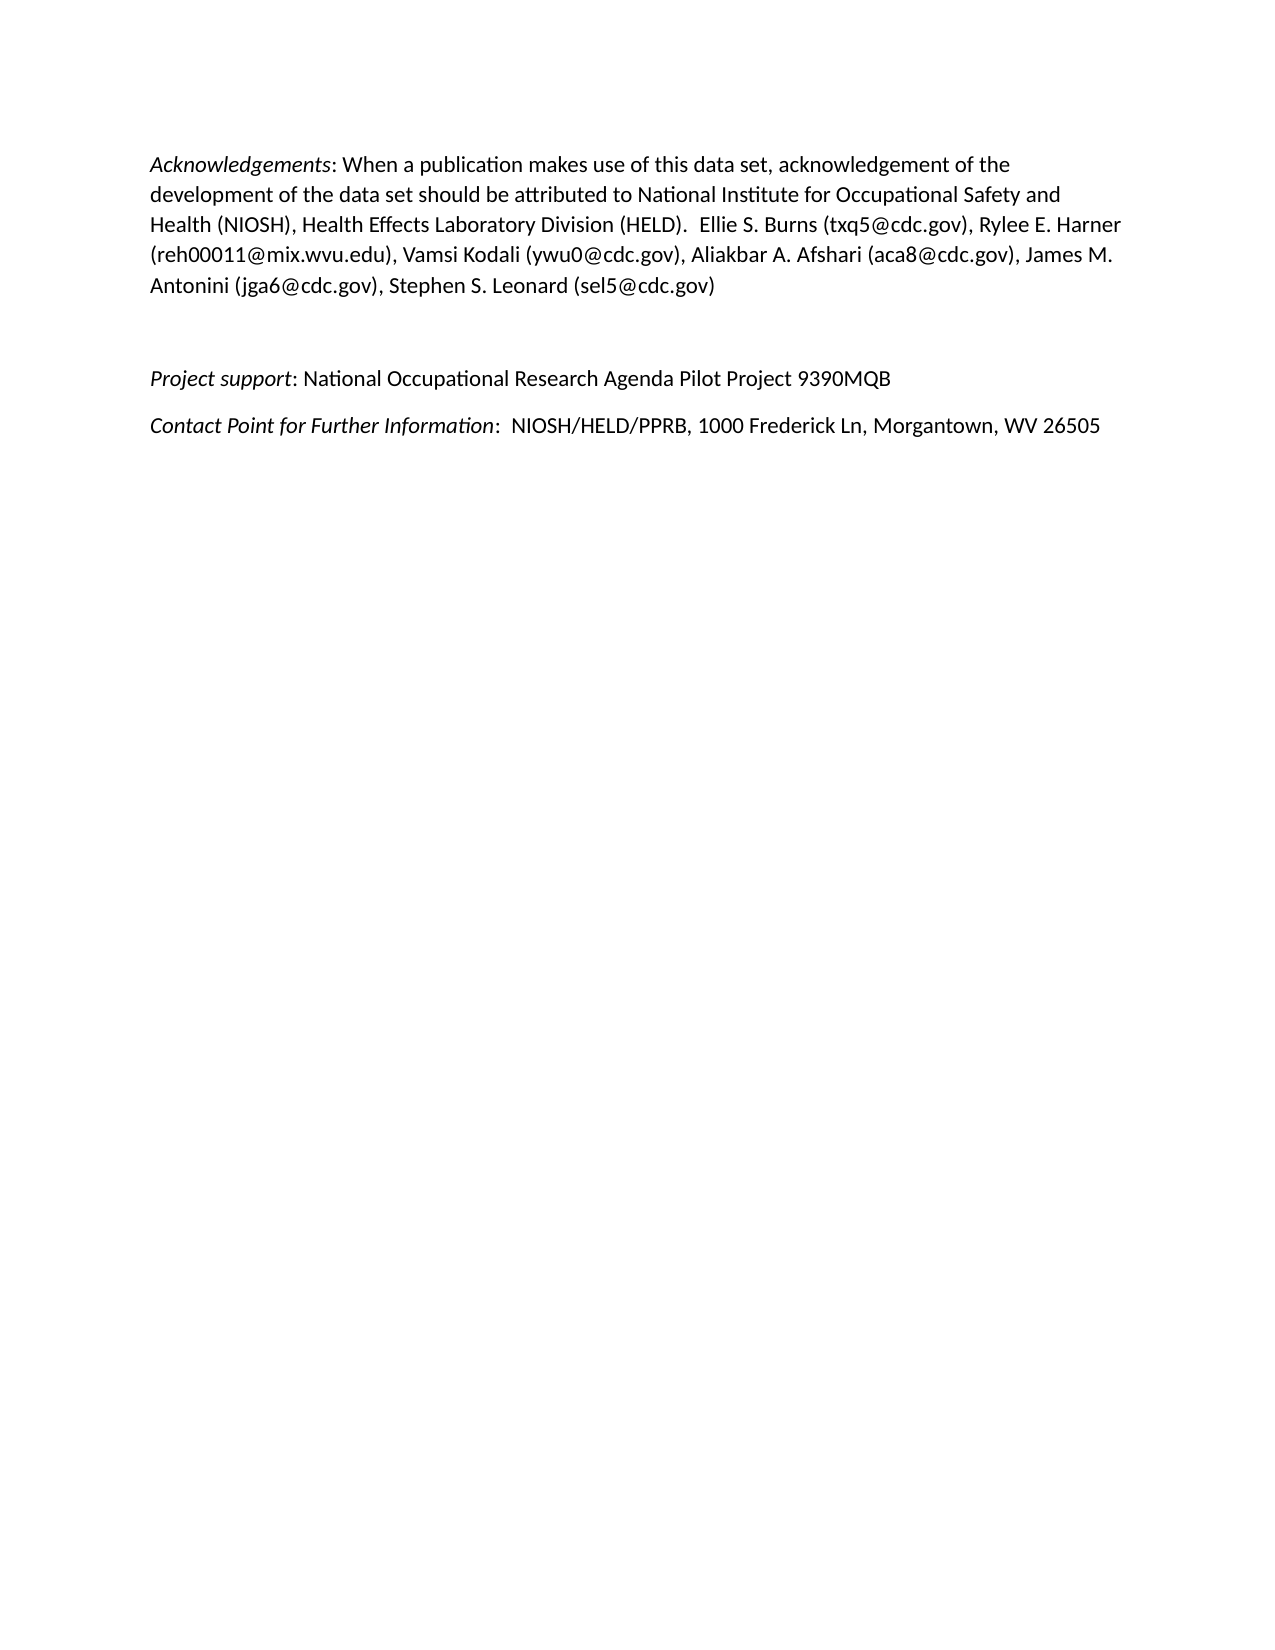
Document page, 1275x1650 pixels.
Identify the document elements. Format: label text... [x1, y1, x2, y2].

text Contact Point for Further Information: NIOSH/HELD/PPRB, 1000 Frederick Ln, Morgantown, WV 26505 [150, 411, 1125, 439]
text Project support: National Occupational Research Agenda Pilot Project 9390MQB [150, 364, 1125, 393]
text Acknowledgements: When a publication makes use of this data set, acknowledgement of the development of the data set should be attributed to National Institute for Occupational Safety and Health (NIOSH), Health Effects Laboratory Division (HELD). Ellie S. Burns (txq5@cdc.gov), Rylee E. Harner (reh00011@mix.wvu.edu), Vamsi Kodali (ywu0@cdc.gov), Aliakbar A. Afshari (aca8@cdc.gov), James M. Antonini (jga6@cdc.gov), Stephen S. Leonard (sel5@cdc.gov) [150, 150, 1125, 299]
